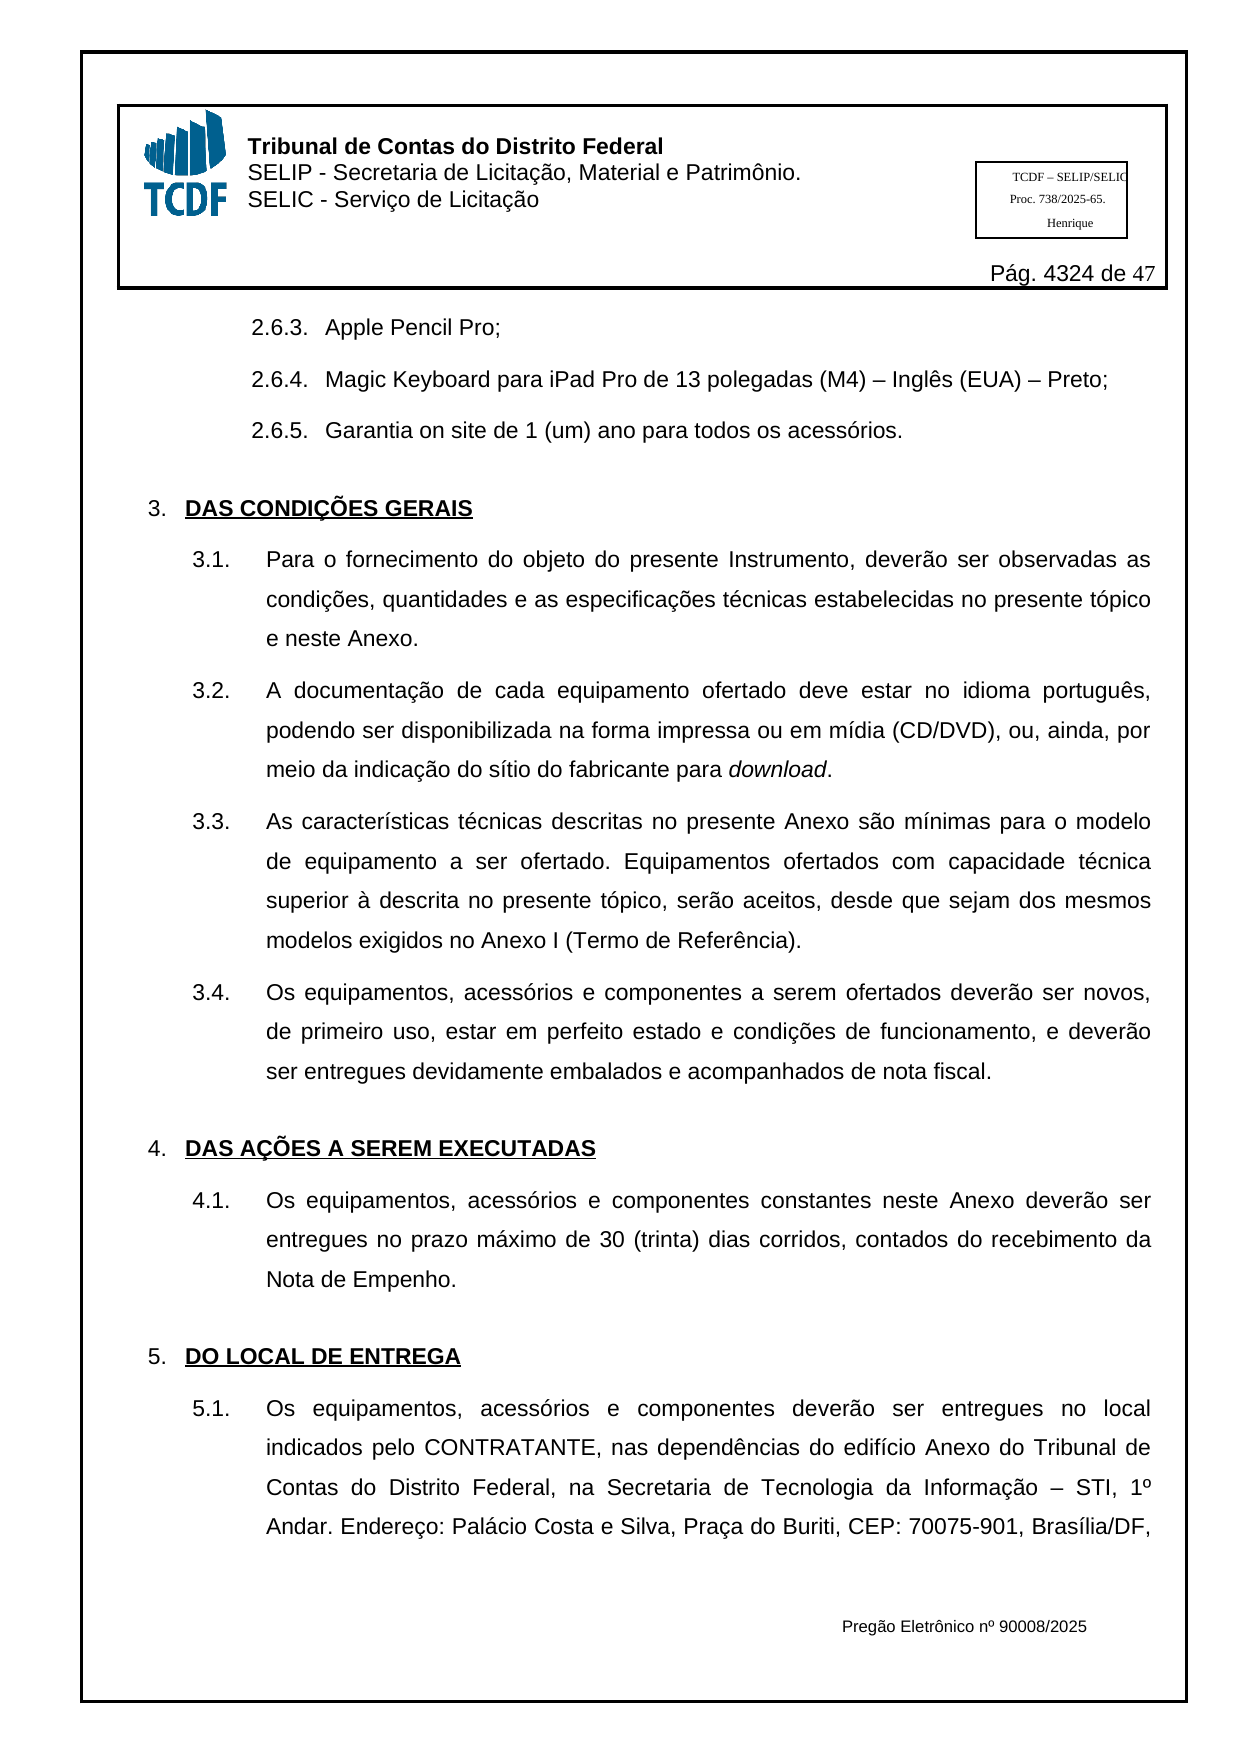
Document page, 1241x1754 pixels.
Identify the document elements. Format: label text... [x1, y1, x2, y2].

list Apple Pencil Pro; [251, 313, 1152, 340]
list Garantia on site de 1 (um) ano para todos os acessórios. [251, 417, 1152, 444]
list Para o fornecimento do objeto do presente Instrumento, deverão ser observadas as condições, quantidades e as especificações técnicas estabelecidas no presente tópico e neste Anexo. [192, 546, 1152, 652]
list Magic Keyboard para iPad Pro de 13 polegadas (M4) – Inglês (EUA) – Preto; [251, 366, 1152, 392]
list Os equipamentos, acessórios e componentes a serem ofertados deverão ser novos, de primeiro uso, estar em perfeito estado e condições de funcionamento, e deverão ser entregues devidamente embalados e acompanhados de nota fiscal. [192, 979, 1152, 1084]
picture [129, 107, 241, 218]
list A documentação de cada equipamento ofertado deve estar no idioma português, podendo ser disponibilizada na forma impressa ou em mídia (CD/DVD), ou, ainda, por meio da indicação do sítio do fabricante para download. [192, 677, 1152, 783]
list As características técnicas descritas no presente Anexo são mínimas para o modelo de equipamento a ser ofertado. Equipamentos ofertados com capacidade técnica superior à descrita no presente tópico, serão aceitos, desde que sejam dos mesmos modelos exigidos no Anexo I (Termo de Referência). [192, 808, 1152, 953]
list DAS CONDIÇÕES GERAIS [148, 494, 1152, 521]
list DAS AÇÕES A SEREM EXECUTADAS [148, 1135, 1152, 1161]
list Os equipamentos, acessórios e componentes constantes neste Anexo deverão ser entregues no prazo máximo de 30 (trinta) dias corridos, contados do recebimento da Nota de Empenho. [192, 1187, 1152, 1292]
list DO LOCAL DE ENTREGA [148, 1343, 1152, 1369]
